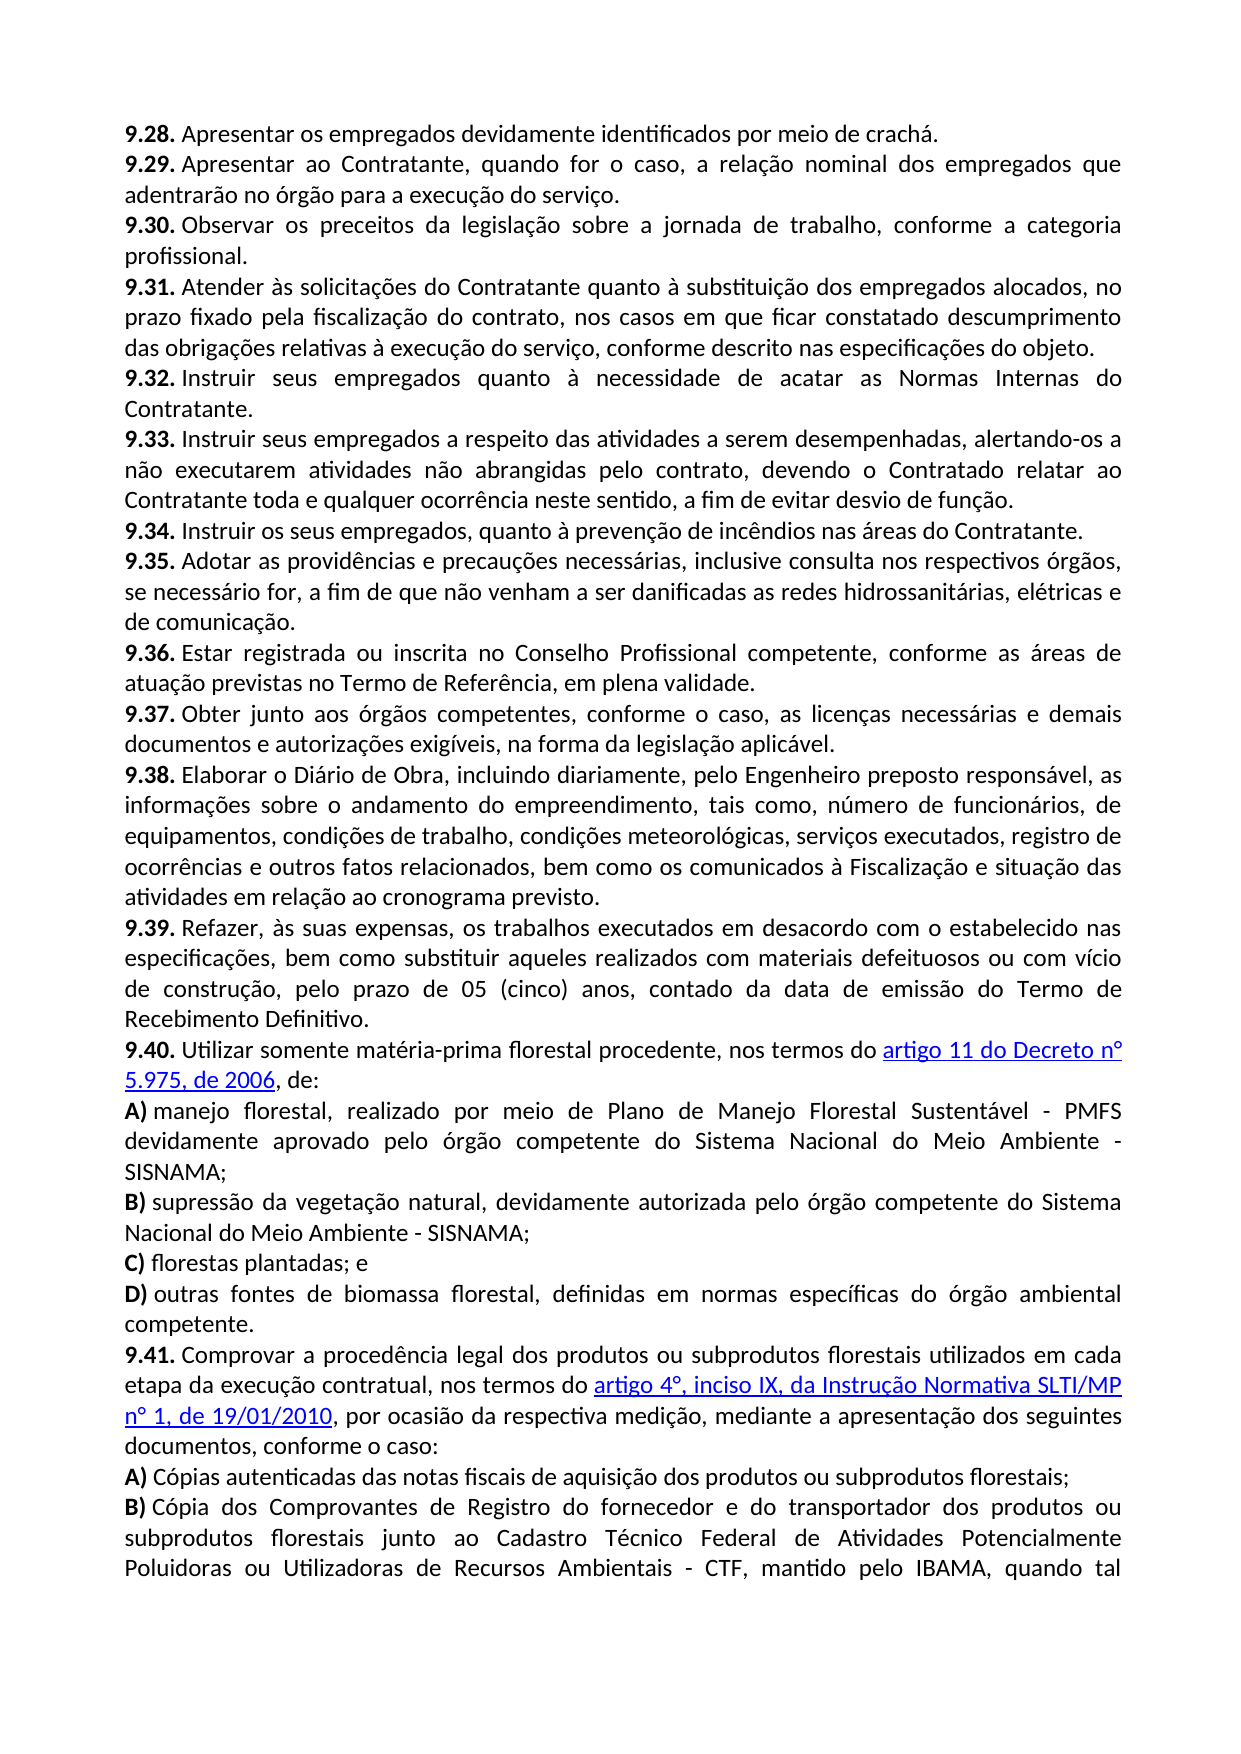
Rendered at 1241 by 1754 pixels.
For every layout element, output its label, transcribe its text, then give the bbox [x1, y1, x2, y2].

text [124, 1492, 1122, 1583]
text 9.30. Observar os preceitos da legislação sobre a jornada de trabalho, conforme a categoria profissional. [124, 210, 1122, 271]
text 9.39. Refazer, às suas expensas, os trabalhos executados em desacordo com o estabelecido nas especificações, bem como substituir aqueles realizados com materiais defeituosos ou com vício de construção, pelo prazo de 05 (cinco) anos, contado da data de emissão do Termo de Recebimento Definitivo. [124, 912, 1122, 1034]
text 9.37. Obter junto aos órgãos competentes, conforme o caso, as licenças necessárias e demais documentos e autorizações exigíveis, na forma da legislação aplicável. [124, 698, 1122, 759]
text B) supressão da vegetação natural, devidamente autorizada pelo órgão competente do Sistema Nacional do Meio Ambiente - SISNAMA; [124, 1186, 1122, 1247]
text A) manejo florestal, realizado por meio de Plano de Manejo Florestal Sustentável - PMFS devidamente aprovado pelo órgão competente do Sistema Nacional do Meio Ambiente - SISNAMA; [124, 1095, 1122, 1186]
text D) outras fontes de biomassa florestal, definidas em normas específicas do órgão ambiental competente. [124, 1278, 1122, 1339]
text 9.32. Instruir seus empregados quanto à necessidade de acatar as Normas Internas do Contratante. [124, 362, 1122, 423]
text A) Cópias autenticadas das notas fiscais de aquisição dos produtos ou subprodutos florestais; [124, 1461, 1122, 1492]
text 9.38. Elaborar o Diário de Obra, incluindo diariamente, pelo Engenheiro preposto responsável, as informações sobre o andamento do empreendimento, tais como, número de funcionários, de equipamentos, condições de trabalho, condições meteorológicas, serviços executados, registro de ocorrências e outros fatos relacionados, bem como os comunicados à Fiscalização e situação das atividades em relação ao cronograma previsto. [124, 759, 1122, 912]
text 9.33. Instruir seus empregados a respeito das atividades a serem desempenhadas, alertando-os a não executarem atividades não abrangidas pelo contrato, devendo o Contratado relatar ao Contratante toda e qualquer ocorrência neste sentido, a fim de evitar desvio de função. [124, 423, 1122, 515]
text 9.28. Apresentar os empregados devidamente identificados por meio de crachá. [124, 118, 1122, 149]
text C) florestas plantadas; e [124, 1247, 1122, 1278]
text 9.36. Estar registrada ou inscrita no Conselho Profissional competente, conforme as áreas de atuação previstas no Termo de Referência, em plena validade. [124, 637, 1122, 698]
text 9.35. Adotar as providências e precauções necessárias, inclusive consulta nos respectivos órgãos, se necessário for, a fim de que não venham a ser danificadas as redes hidrossanitárias, elétricas e de comunicação. [124, 545, 1122, 637]
text 9.31. Atender às solicitações do Contratante quanto à substituição dos empregados alocados, no prazo fixado pela fiscalização do contrato, nos casos em que ficar constatado descumprimento das obrigações relativas à execução do serviço, conforme descrito nas especificações do objeto. [124, 271, 1122, 362]
text 9.41. Comprovar a procedência legal dos produtos ou subprodutos florestais utilizados em cada etapa da execução contratual, nos termos do artigo 4°, inciso IX, da Instrução Normativa SLTI/MP n° 1, de 19/01/2010, por ocasião da respectiva medição, mediante a apresentação dos seguintes documentos, conforme o caso: [124, 1339, 1122, 1461]
text 9.29. Apresentar ao Contratante, quando for o caso, a relação nominal dos empregados que adentrarão no órgão para a execução do serviço. [124, 149, 1122, 210]
text 9.34. Instruir os seus empregados, quanto à prevenção de incêndios nas áreas do Contratante. [124, 515, 1122, 545]
text 9.40. Utilizar somente matéria-prima florestal procedente, nos termos do artigo 11 do Decreto n° 5.975, de 2006, de: [124, 1034, 1122, 1095]
